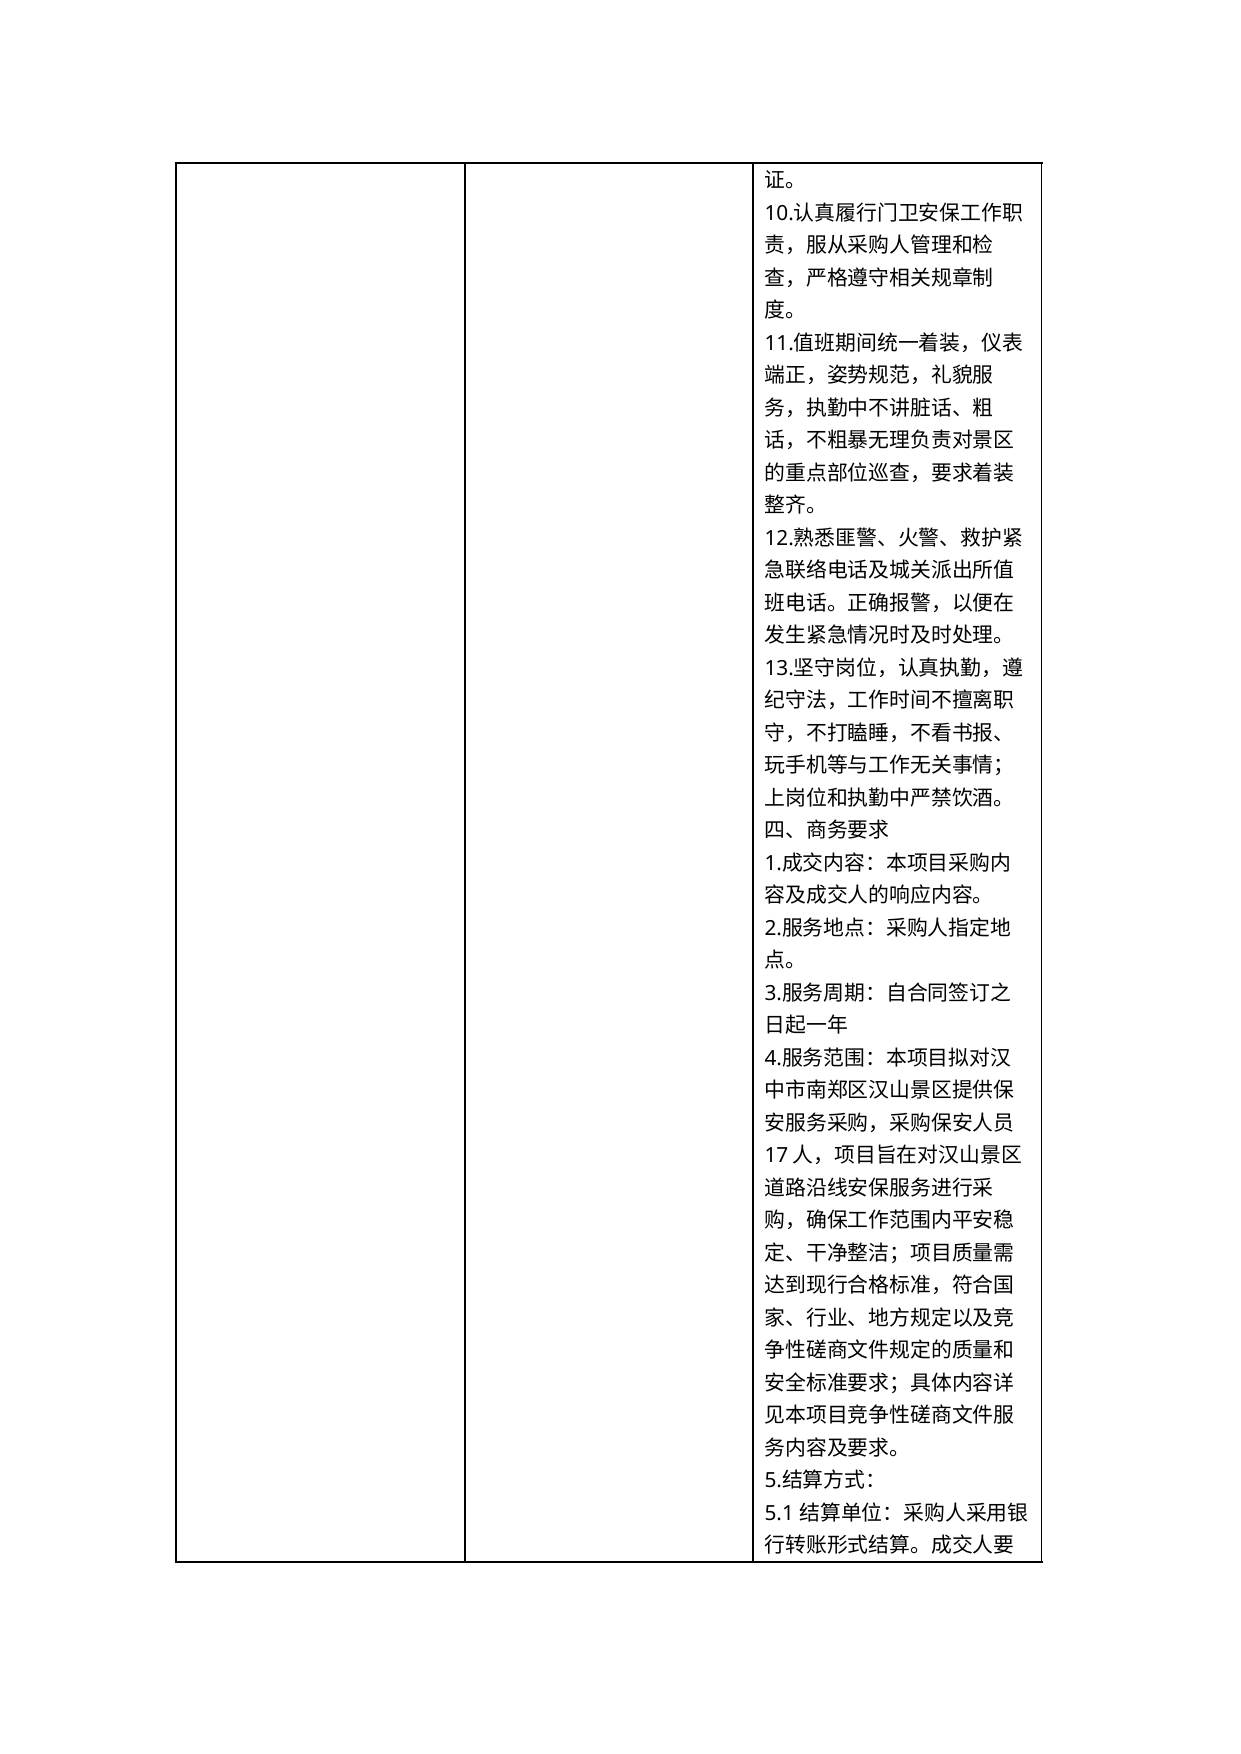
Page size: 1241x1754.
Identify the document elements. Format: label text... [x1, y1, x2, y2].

table_cell [466, 164, 752, 1561]
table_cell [754, 164, 1041, 1561]
table_cell 1 [177, 164, 464, 1561]
